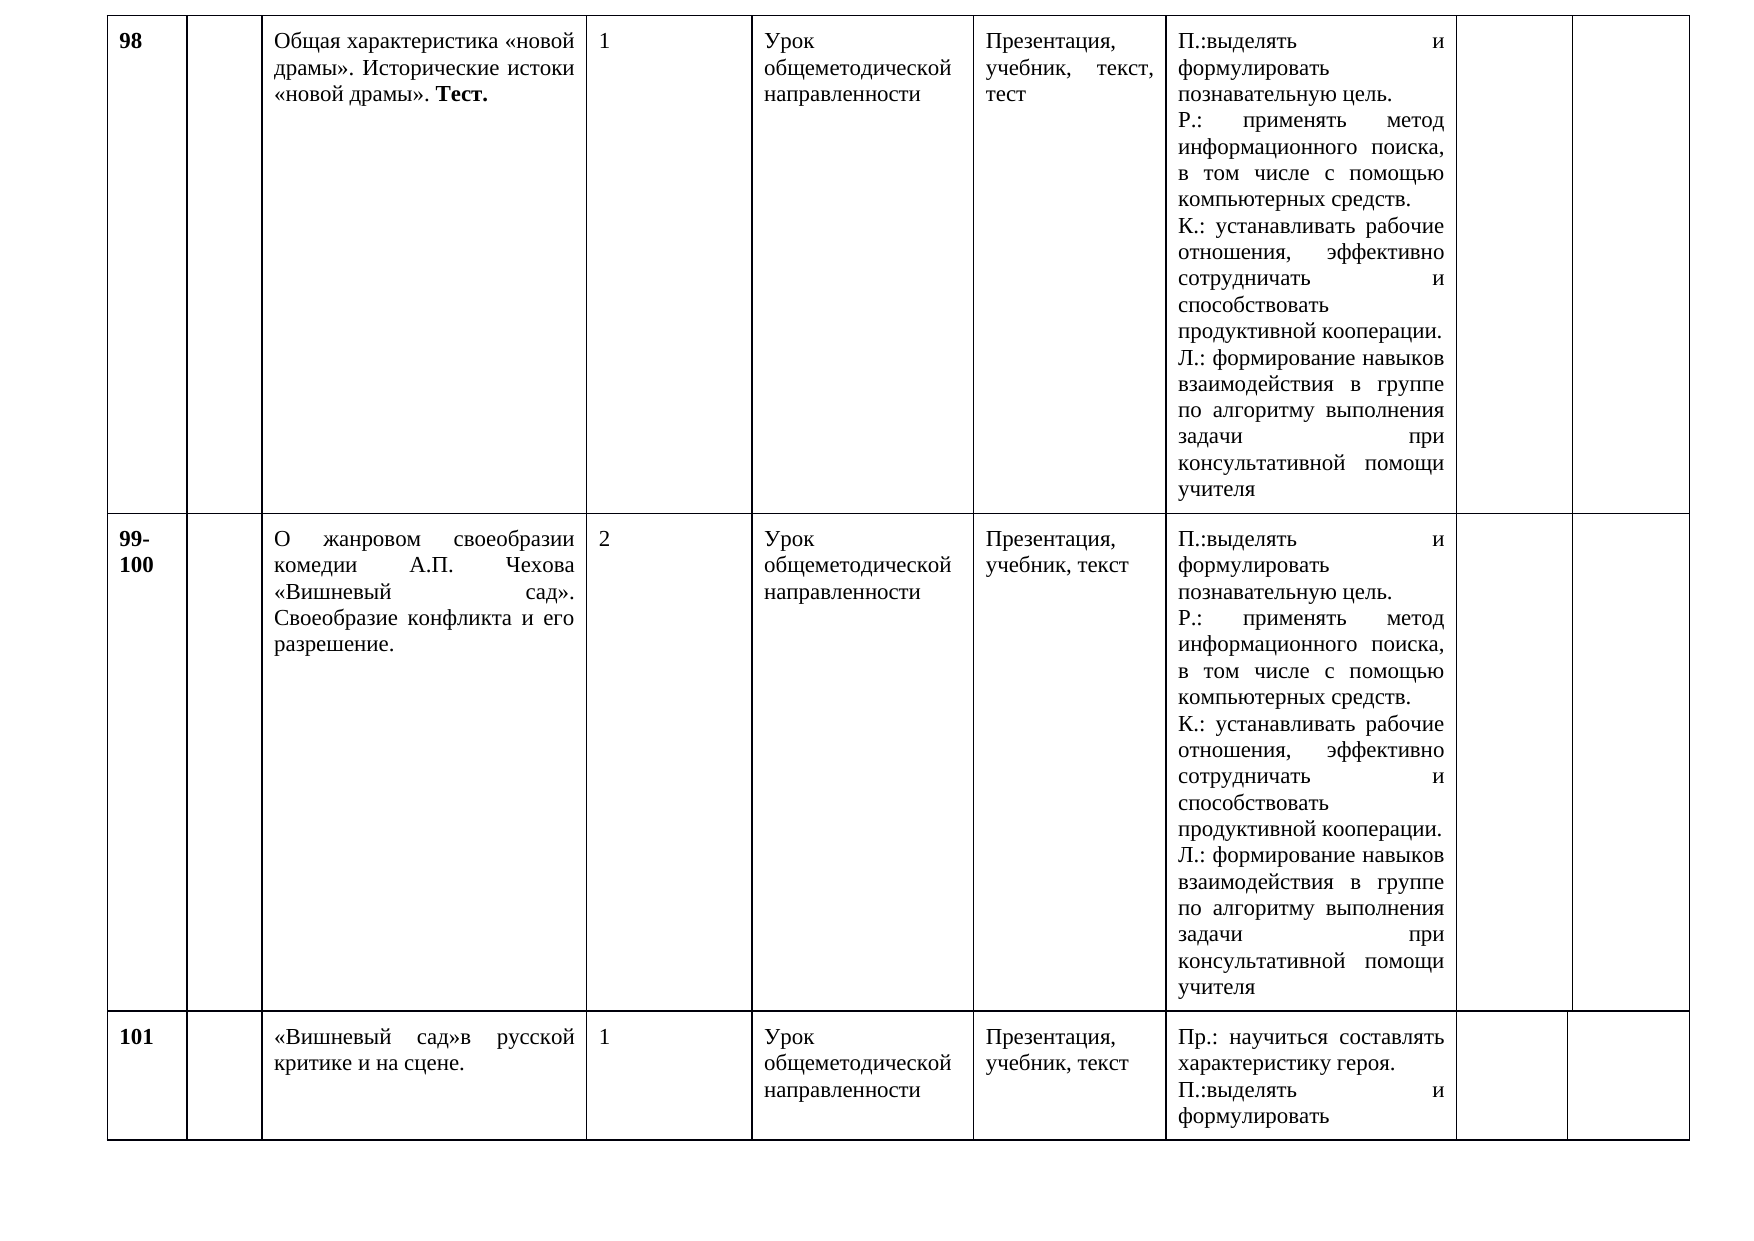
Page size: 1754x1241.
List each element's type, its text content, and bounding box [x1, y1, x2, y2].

table_cell [1568, 1012, 1689, 1139]
table_cell [188, 514, 261, 1010]
table_cell О жанровом своеобразии комедии А.П. Чехова «Вишневый сад». Своеобразие конфликта и его разрешение. [263, 514, 586, 1010]
table_cell 101 [108, 1012, 186, 1139]
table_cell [263, 1012, 586, 1139]
table_cell Презентация, учебник, текст, тест [974, 16, 1165, 513]
table_cell [1573, 16, 1689, 513]
table_cell [188, 1012, 261, 1139]
table_cell [1573, 514, 1689, 1010]
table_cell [753, 16, 973, 513]
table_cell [1167, 1012, 1456, 1139]
table_cell Презентация, учебник, текст [974, 514, 1165, 1010]
table_cell 99-100 [108, 514, 186, 1010]
table_cell [188, 16, 261, 513]
table_cell 1 [587, 16, 751, 513]
table_cell Общая характеристика «новой драмы». Исторические истоки «новой драмы». Тест. [263, 16, 586, 513]
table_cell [974, 1012, 1165, 1139]
table_cell Урок общеметодической направленности [753, 514, 973, 1010]
table_cell [1457, 1012, 1567, 1139]
table_cell 1 [587, 1012, 751, 1139]
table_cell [1167, 16, 1456, 513]
table_cell 2 [587, 514, 751, 1010]
table_cell [1457, 514, 1572, 1010]
table_cell 98 [108, 16, 186, 513]
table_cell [753, 1012, 973, 1139]
table_cell [1457, 16, 1572, 513]
